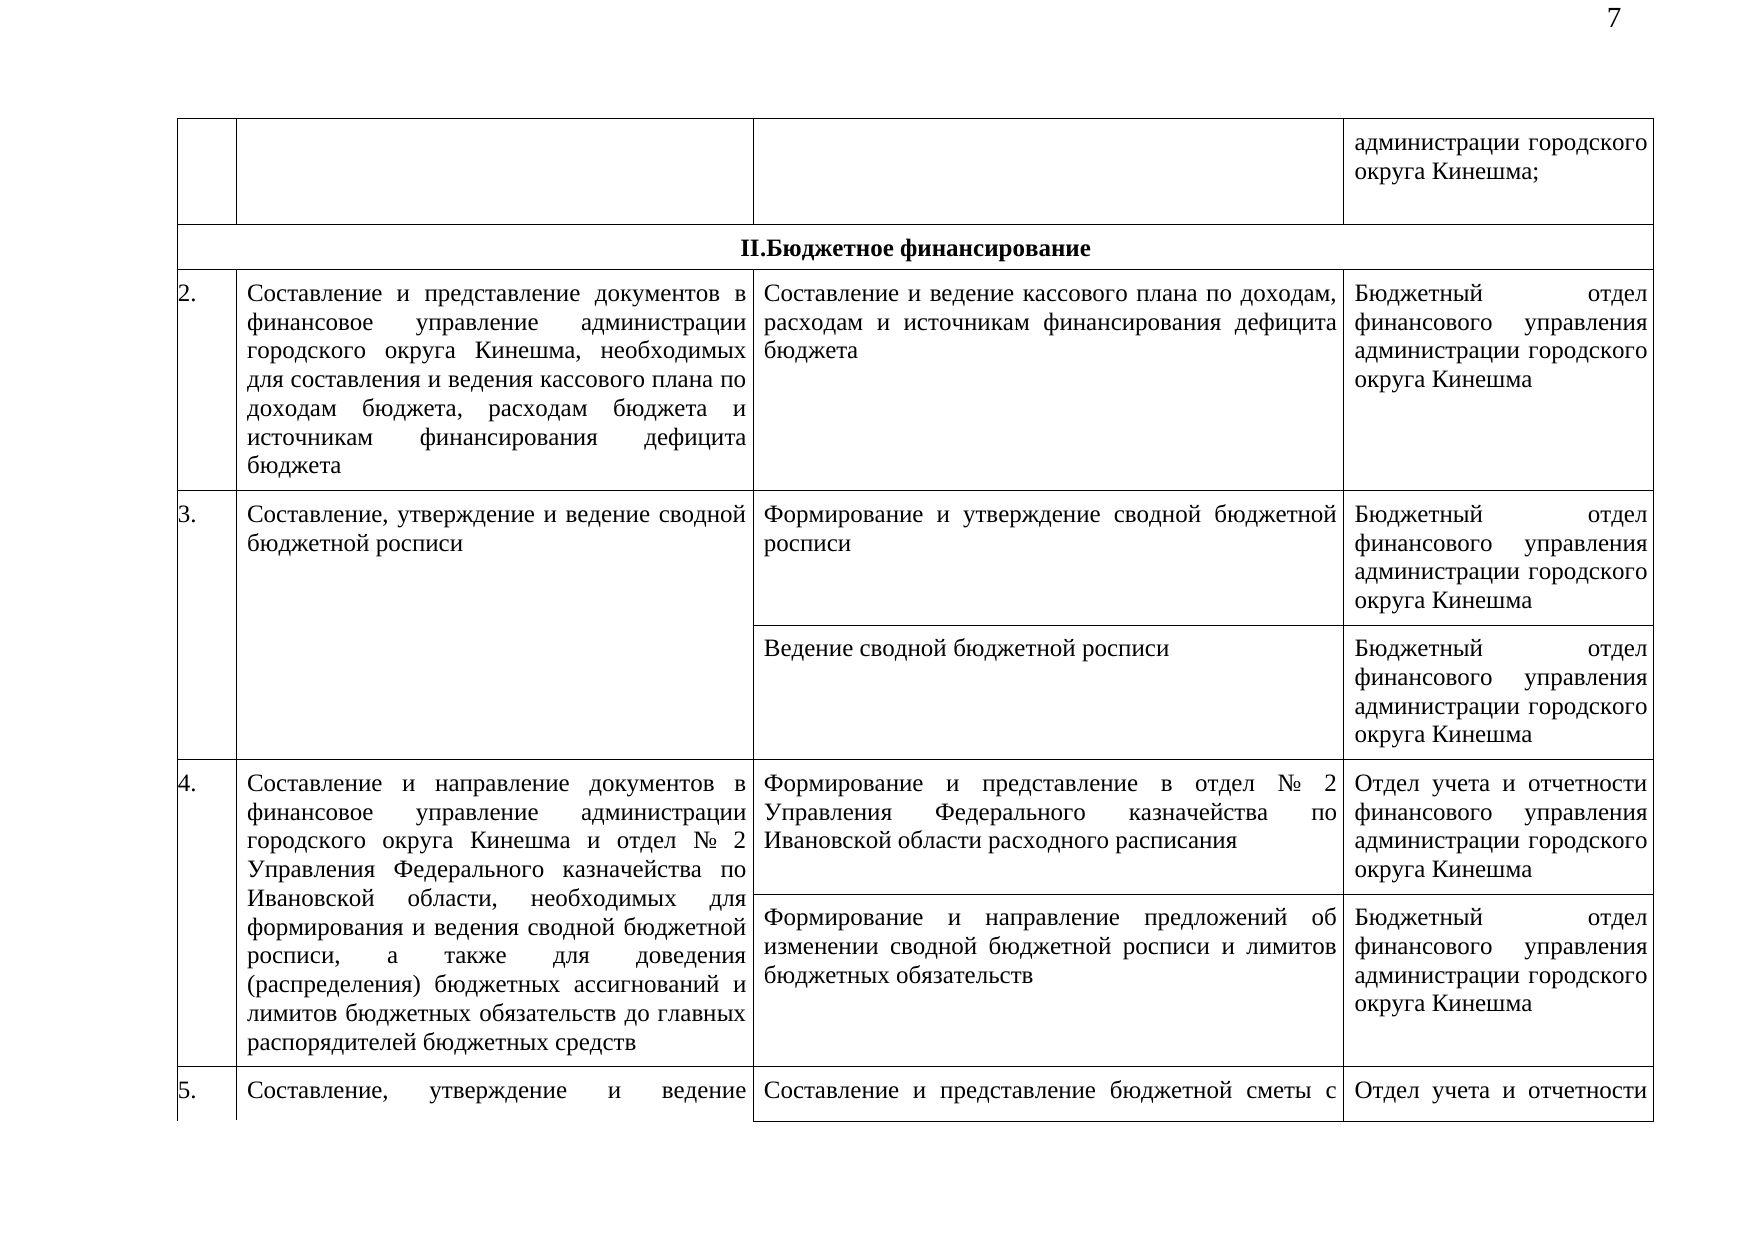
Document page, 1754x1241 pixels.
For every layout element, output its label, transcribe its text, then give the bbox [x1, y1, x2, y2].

table_cell Бюджетный отдел финансового управления администрации городского округа Кинешма [1344, 895, 1653, 1066]
table_cell II.Бюджетное финансирование [178, 225, 1653, 269]
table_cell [754, 119, 1343, 224]
table_cell Составление и направление документов в финансовое управление администрации городского округа Кинешма и отдел № 2 Управления Федерального казначейства по Ивановской области, необходимых для формирования и ведения сводной бюджетной росписи, а также для доведения (распределения) бюджетных ассигнований и лимитов бюджетных обязательств до главных распорядителей бюджетных средств [237, 760, 753, 1066]
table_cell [236, 1067, 753, 1121]
table_cell Составление и представление документов в финансовое управление администрации городского округа Кинешма, необходимых для составления и ведения кассового плана по доходам бюджета, расходам бюджета и источникам финансирования дефицита бюджета [237, 270, 753, 490]
table_cell 5. [178, 1067, 236, 1121]
table_cell Составление и ведение кассового плана по доходам, расходам и источникам финансирования дефицита бюджета [754, 270, 1343, 490]
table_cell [754, 1067, 1343, 1121]
table_cell 3. [178, 491, 236, 759]
table_cell Бюджетный отдел финансового управления администрации городского округа Кинешма [1344, 626, 1653, 759]
table_cell Бюджетный отдел финансового управления администрации городского округа Кинешма [1344, 270, 1653, 490]
table_cell Формирование и утверждение сводной бюджетной росписи [754, 491, 1343, 624]
table_cell Ведение сводной бюджетной росписи [754, 626, 1343, 759]
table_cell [1344, 1067, 1653, 1121]
table_cell Отдел учета и отчетности финансового управления администрации городского округа Кинешма [1344, 760, 1653, 893]
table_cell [1344, 119, 1653, 224]
table_cell Бюджетный отдел финансового управления администрации городского округа Кинешма [1344, 491, 1653, 624]
table_cell 2. [178, 270, 236, 490]
table_cell Составление, утверждение и ведение сводной бюджетной росписи [237, 491, 753, 759]
table_cell Формирование и направление предложений об изменении сводной бюджетной росписи и лимитов бюджетных обязательств [754, 895, 1343, 1066]
table_cell Формирование и представление в отдел № 2 Управления Федерального казначейства по Ивановской области расходного расписания [754, 760, 1343, 893]
table_cell 4. [178, 760, 236, 1066]
